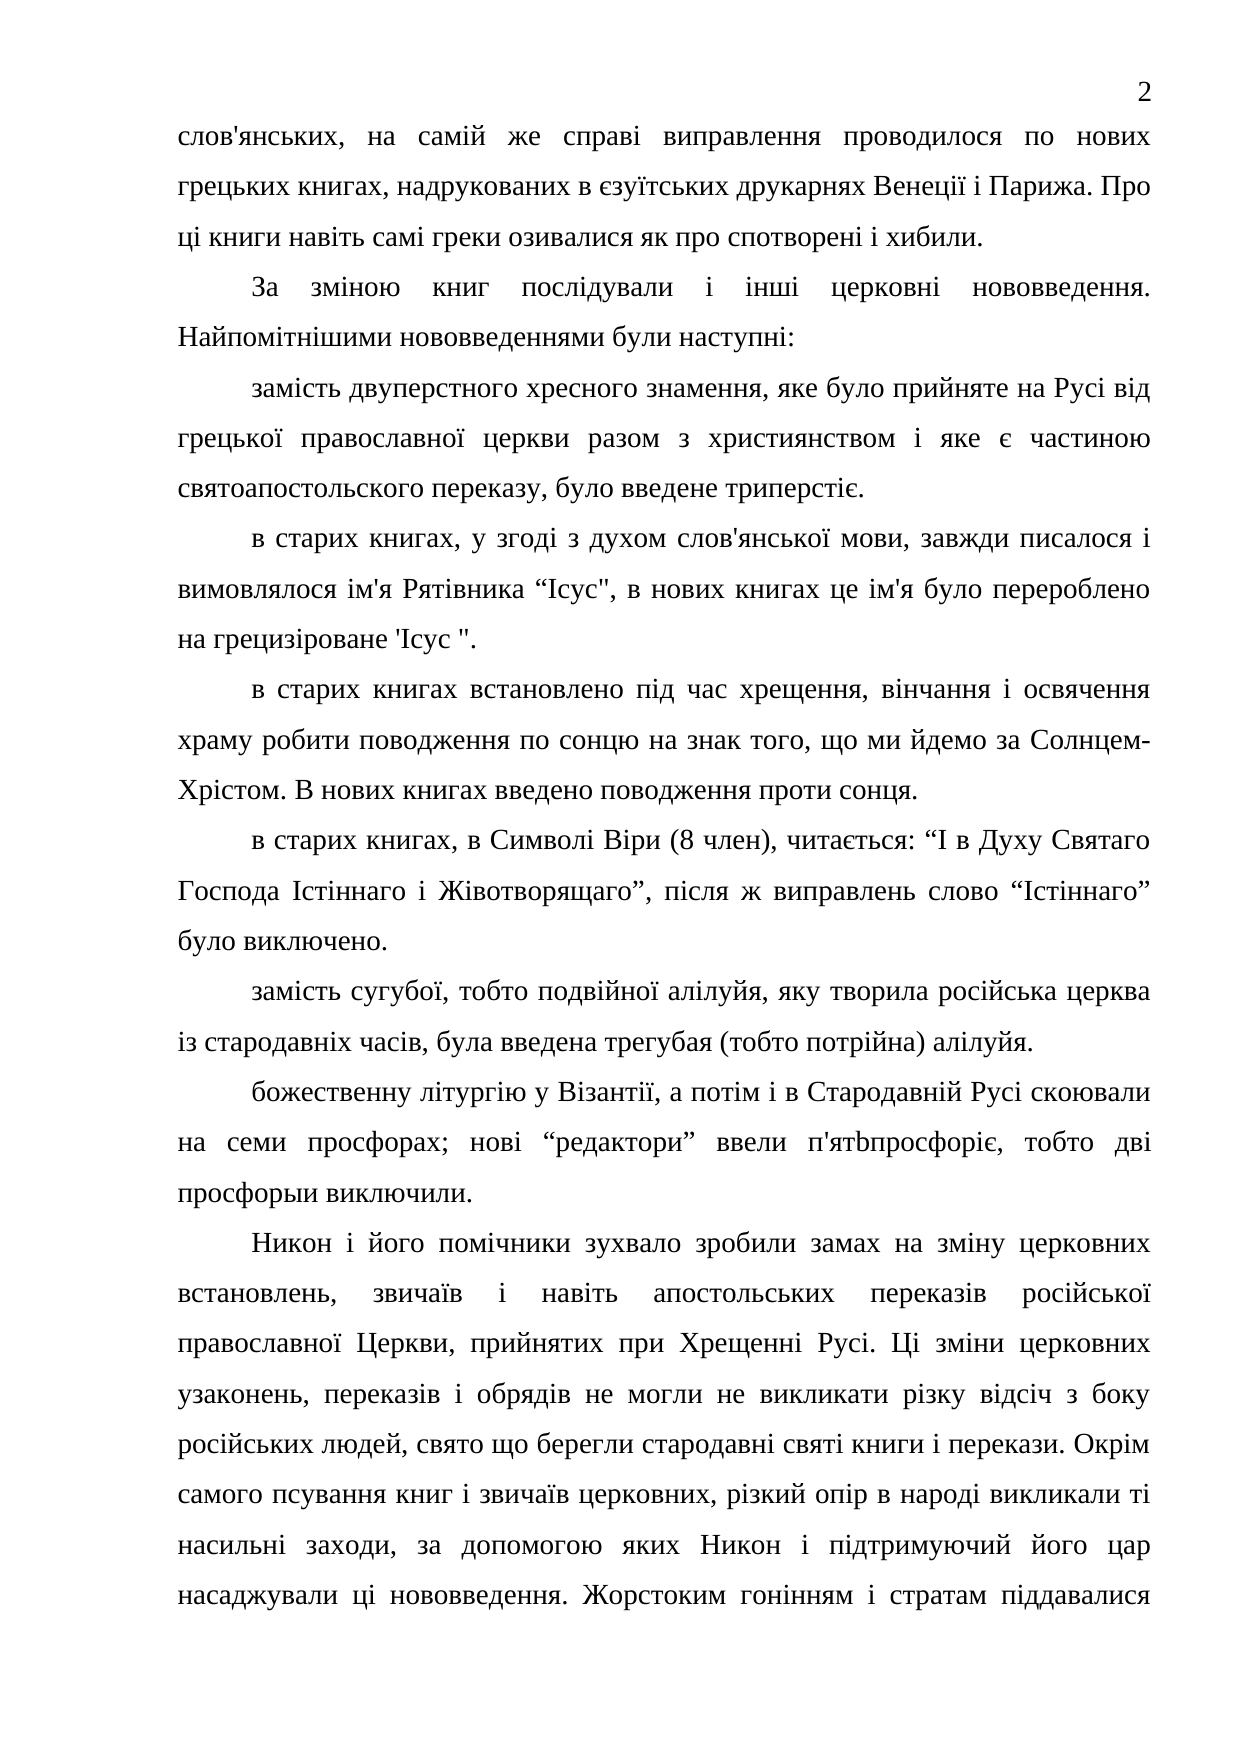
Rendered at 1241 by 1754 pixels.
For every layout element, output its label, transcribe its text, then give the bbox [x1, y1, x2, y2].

text замість сугубої, тобто подвійної алілуйя, яку творила російська церква із стародавніх часів, була введена трегубая (тобто потрійна) алілуйя. [177, 973, 1152, 1057]
text в старих книгах, у згоді з духом слов'янської мови, завжди писалося і вимовлялося ім'я Рятівника “Ісус", в нових книгах це ім'я було перероблено на грецизіроване 'Ісус ". [177, 521, 1152, 655]
text замість двуперстного хресного знамення, яке було прийняте на Русі від грецької православної церкви разом з християнством і яке є частиною святоапостольского переказу, було введене триперстіє. [177, 370, 1152, 504]
text в старих книгах встановлено під час хрещення, вінчання і освячення храму робити поводження по сонцю на знак того, що ми йдемо за Солнцем-Хрістом. В нових книгах введено поводження проти сонця. [177, 672, 1152, 806]
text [177, 1225, 1152, 1611]
text в старих книгах, в Символі Віри (8 член), читається: “І в Духу Святаго Господа Істіннаго і Жівотворящаго”, після ж виправлень слово “Істіннаго” було виключено. [177, 822, 1152, 957]
text За зміною книг послідували і інші церковні нововведення. Найпомітнішими нововведеннями були наступні: [177, 269, 1152, 353]
text божественну літургію у Візантії, а потім і в Стародавній Русі скоювали на семи просфорах; нові “редактори” ввели п'ятbпросфоріє, тобто дві просфорыи виключили. [177, 1074, 1152, 1208]
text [177, 118, 1152, 252]
